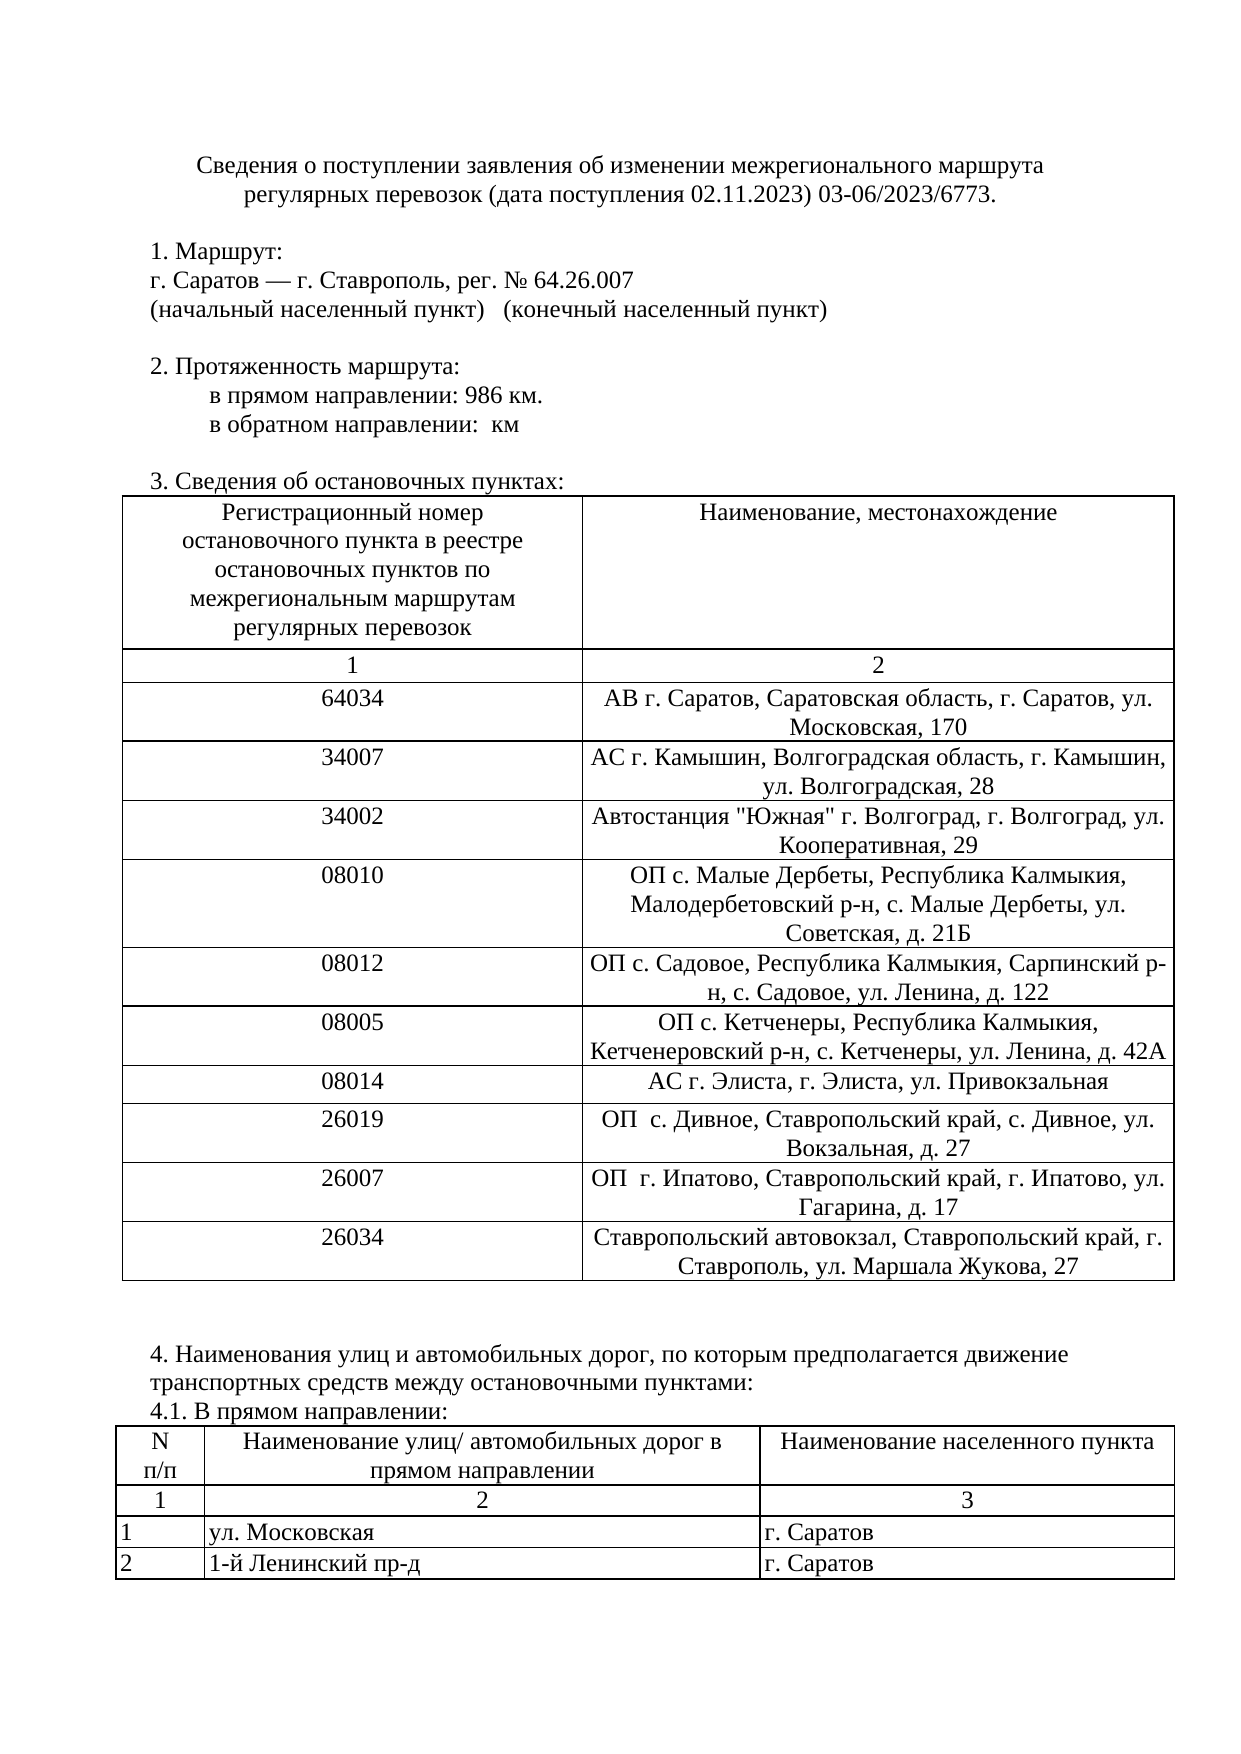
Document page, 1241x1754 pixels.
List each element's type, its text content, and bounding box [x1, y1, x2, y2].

text Сведения о поступлении заявления об изменении межрегионального маршрута регулярных перевозок (дата поступления 02.11.2023) 03-06/2023/6773. [150, 150, 1090, 207]
table_cell ОП с. Кетченеры, Республика Калмыкия, Кетченеровский р-н, с. Кетченеры, ул. Ленина, д. 42А [583, 1007, 1173, 1064]
text 4.1. В прямом направлении: [150, 1396, 1090, 1425]
text в обратном направлении: км [150, 409, 1090, 437]
text 3. Сведения об остановочных пунктах: [150, 466, 1090, 495]
table_cell АВ г. Саратов, Саратовская область, г. Саратов, ул. Московская, 170 [583, 683, 1173, 740]
table_cell 08010 [123, 860, 582, 946]
table_cell 1 [117, 1486, 204, 1515]
table_header Наименование населенного пункта [761, 1427, 1174, 1484]
table_cell 3 [761, 1486, 1174, 1515]
table_cell 1-й Ленинский пр-д [205, 1548, 759, 1578]
table_cell 1 [117, 1517, 204, 1547]
table_cell 64034 [123, 683, 582, 740]
table_cell 34002 [123, 801, 582, 858]
table_cell АС г. Камышин, Волгоградская область, г. Камышин, ул. Волгоградская, 28 [583, 742, 1173, 799]
table_cell ОП с. Дивное, Ставропольский край, с. Дивное, ул. Вокзальная, д. 27 [583, 1104, 1173, 1161]
table_cell 08005 [123, 1007, 582, 1064]
table_cell ОП с. Малые Дербеты, Республика Калмыкия, Малодербетовский р-н, с. Малые Дербеты, ул. Советская, д. 21Б [583, 860, 1173, 946]
table_cell 08012 [123, 948, 582, 1005]
table_cell 08014 [123, 1066, 582, 1102]
table_cell 26034 [123, 1222, 582, 1279]
text г. Саратов — г. Ставрополь, рег. № 64.26.007 [150, 265, 1090, 294]
table_cell 1 [123, 650, 582, 681]
table_cell 26007 [123, 1163, 582, 1221]
table_cell 26019 [123, 1104, 582, 1161]
table_cell г. Саратов [761, 1548, 1174, 1578]
text в прямом направлении: 986 км. [150, 380, 1090, 409]
table_cell ул. Московская [205, 1517, 759, 1547]
table_cell ОП г. Ипатово, Ставропольский край, г. Ипатово, ул. Гагарина, д. 17 [583, 1163, 1173, 1221]
table_header Наименование улиц/ автомобильных дорог в прямом направлении [205, 1427, 759, 1484]
table_cell АС г. Элиста, г. Элиста, ул. Привокзальная [583, 1066, 1173, 1102]
table_cell 2 [583, 650, 1173, 681]
table_cell г. Саратов [761, 1517, 1174, 1547]
table_header Наименование, местонахождение [583, 497, 1173, 648]
table_cell Ставропольский автовокзал, Ставропольский край, г. Ставрополь, ул. Маршала Жукова, 27 [583, 1222, 1173, 1279]
text 2. Протяженность маршрута: [150, 351, 1090, 380]
table_cell ОП с. Садовое, Республика Калмыкия, Сарпинский р-н, с. Садовое, ул. Ленина, д. 122 [583, 948, 1173, 1005]
text 1. Маршрут: [150, 236, 1090, 265]
text (начальный населенный пункт) (конечный населенный пункт) [150, 294, 1090, 322]
text 4. Наименования улиц и автомобильных дорог, по которым предполагается движение транспортных средств между остановочными пунктами: [150, 1339, 1090, 1396]
table_cell 34007 [123, 742, 582, 799]
table_cell Автостанция "Южная" г. Волгоград, г. Волгоград, ул. Кооперативная, 29 [583, 801, 1173, 858]
table_cell 2 [205, 1486, 759, 1515]
table_header Регистрационный номер остановочного пункта в реестре остановочных пунктов по межрегиональным маршрутам регулярных перевозок [123, 497, 582, 648]
table_header N п/п [117, 1427, 204, 1484]
table_cell 2 [117, 1548, 204, 1578]
